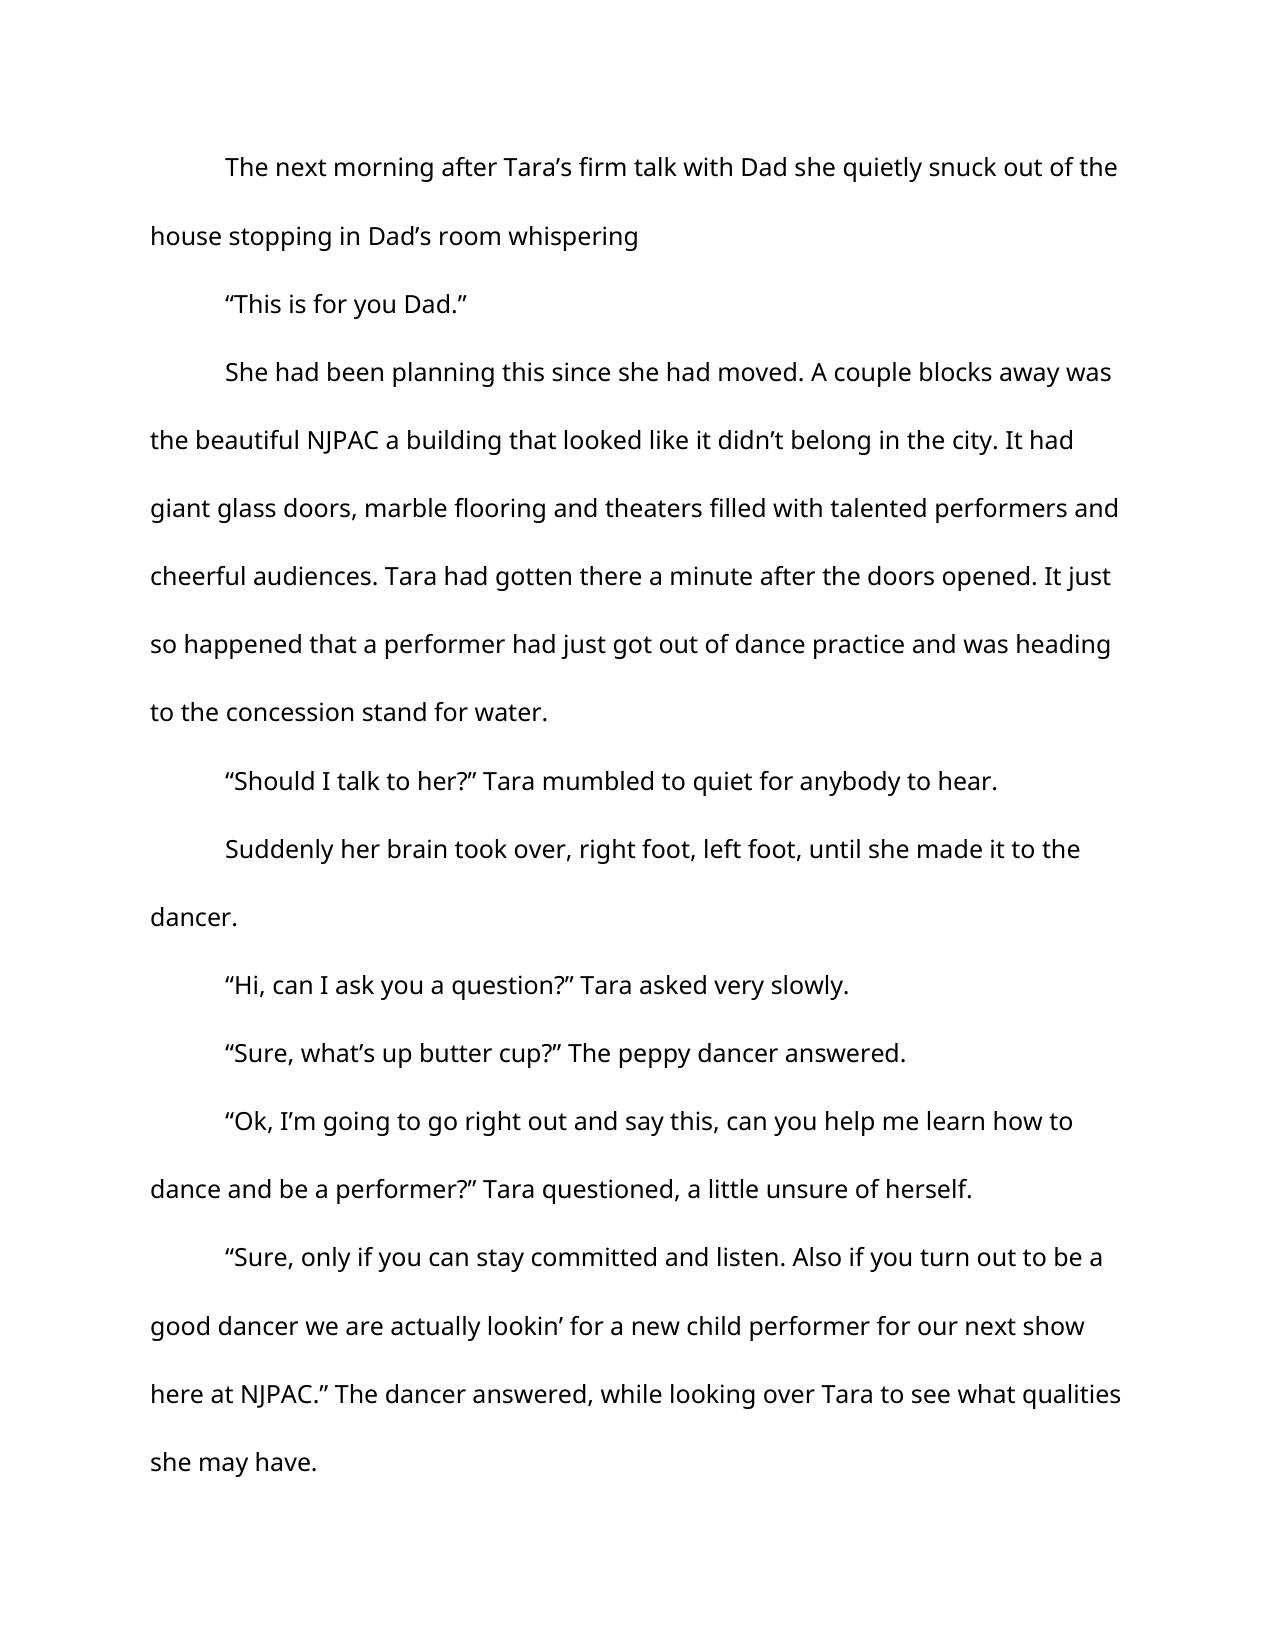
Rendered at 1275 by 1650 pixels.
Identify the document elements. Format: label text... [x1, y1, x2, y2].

text “Sure, what’s up butter cup?” The peppy dancer answered. [150, 1036, 1125, 1070]
text The next morning after Tara’s firm talk with Dad she quietly snuck out of the house stopping in Dad’s room whispering [150, 150, 1125, 252]
text “This is for you Dad.” [150, 286, 1125, 320]
text “Hi, can I ask you a question?” Tara asked very slowly. [150, 967, 1125, 1002]
text She had been planning this since she had moved. A couple blocks away was the beautiful NJPAC a building that looked like it didn’t belong in the city. It had giant glass doors, marble flooring and theaters filled with talented performers and cheerful audiences. Tara had gotten there a minute after the doors opened. It just so happened that a performer had just got out of dance practice and was heading to the concession stand for water. [150, 354, 1125, 729]
text “Sure, only if you can stay committed and listen. Also if you turn out to be a good dancer we are actually lookin’ for a new child performer for our next show here at NJPAC.” The dancer answered, while looking over Tara to see what qualities she may have. [150, 1240, 1125, 1478]
text “Ok, I’m going to go right out and say this, can you help me learn how to dance and be a performer?” Tara questioned, a little unsure of herself. [150, 1104, 1125, 1206]
text Suddenly her brain took over, right foot, left foot, until she made it to the dancer. [150, 831, 1125, 933]
text “Should I talk to her?” Tara mumbled to quiet for anybody to hear. [150, 763, 1125, 797]
